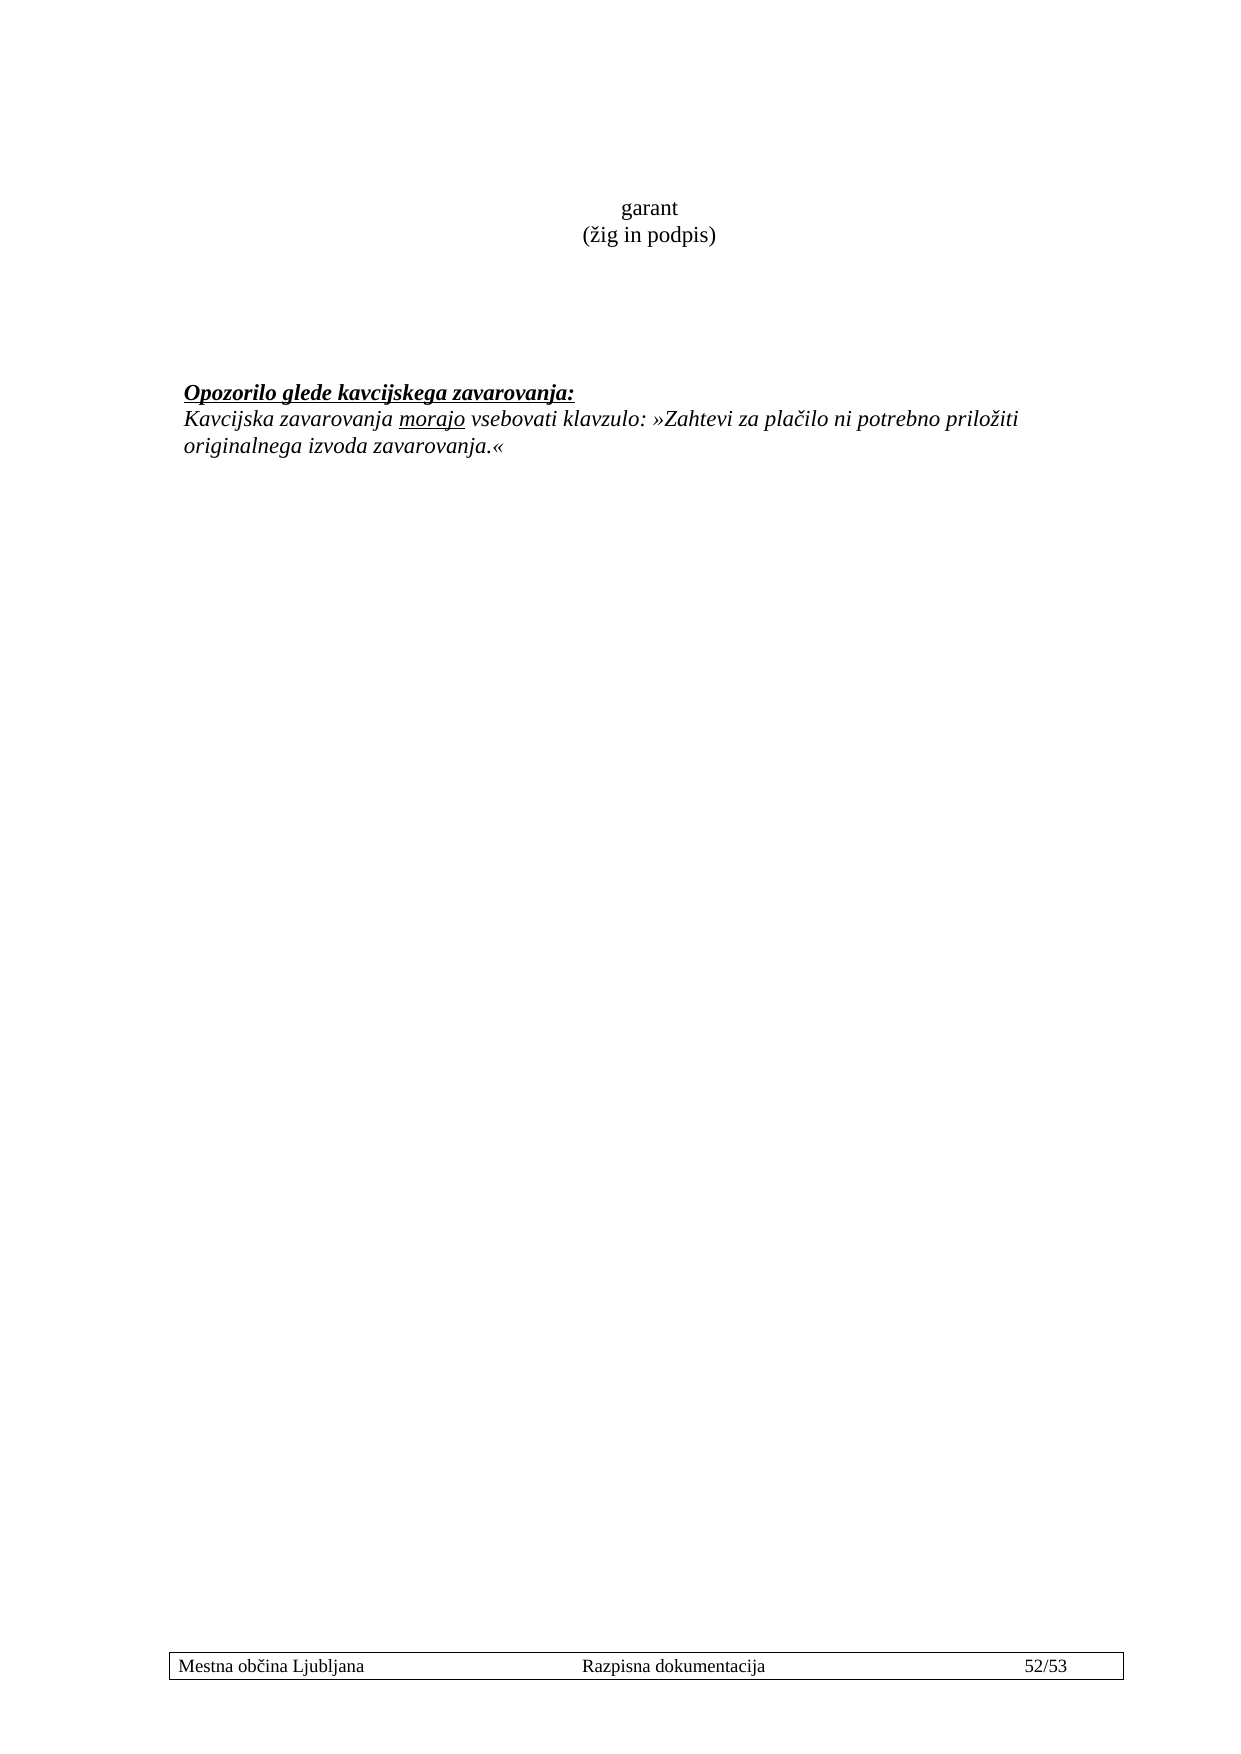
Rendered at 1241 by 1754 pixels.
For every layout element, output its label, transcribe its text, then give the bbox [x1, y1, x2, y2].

text garant [184, 194, 1115, 221]
text Kavcijska zavarovanja morajo vsebovati klavzulo: »Zahtevi za plačilo ni potrebno priložiti originalnega izvoda zavarovanja.« [184, 405, 1115, 458]
text Opozorilo glede kavcijskega zavarovanja: [184, 379, 1115, 405]
text (žig in podpis) [184, 221, 1115, 247]
